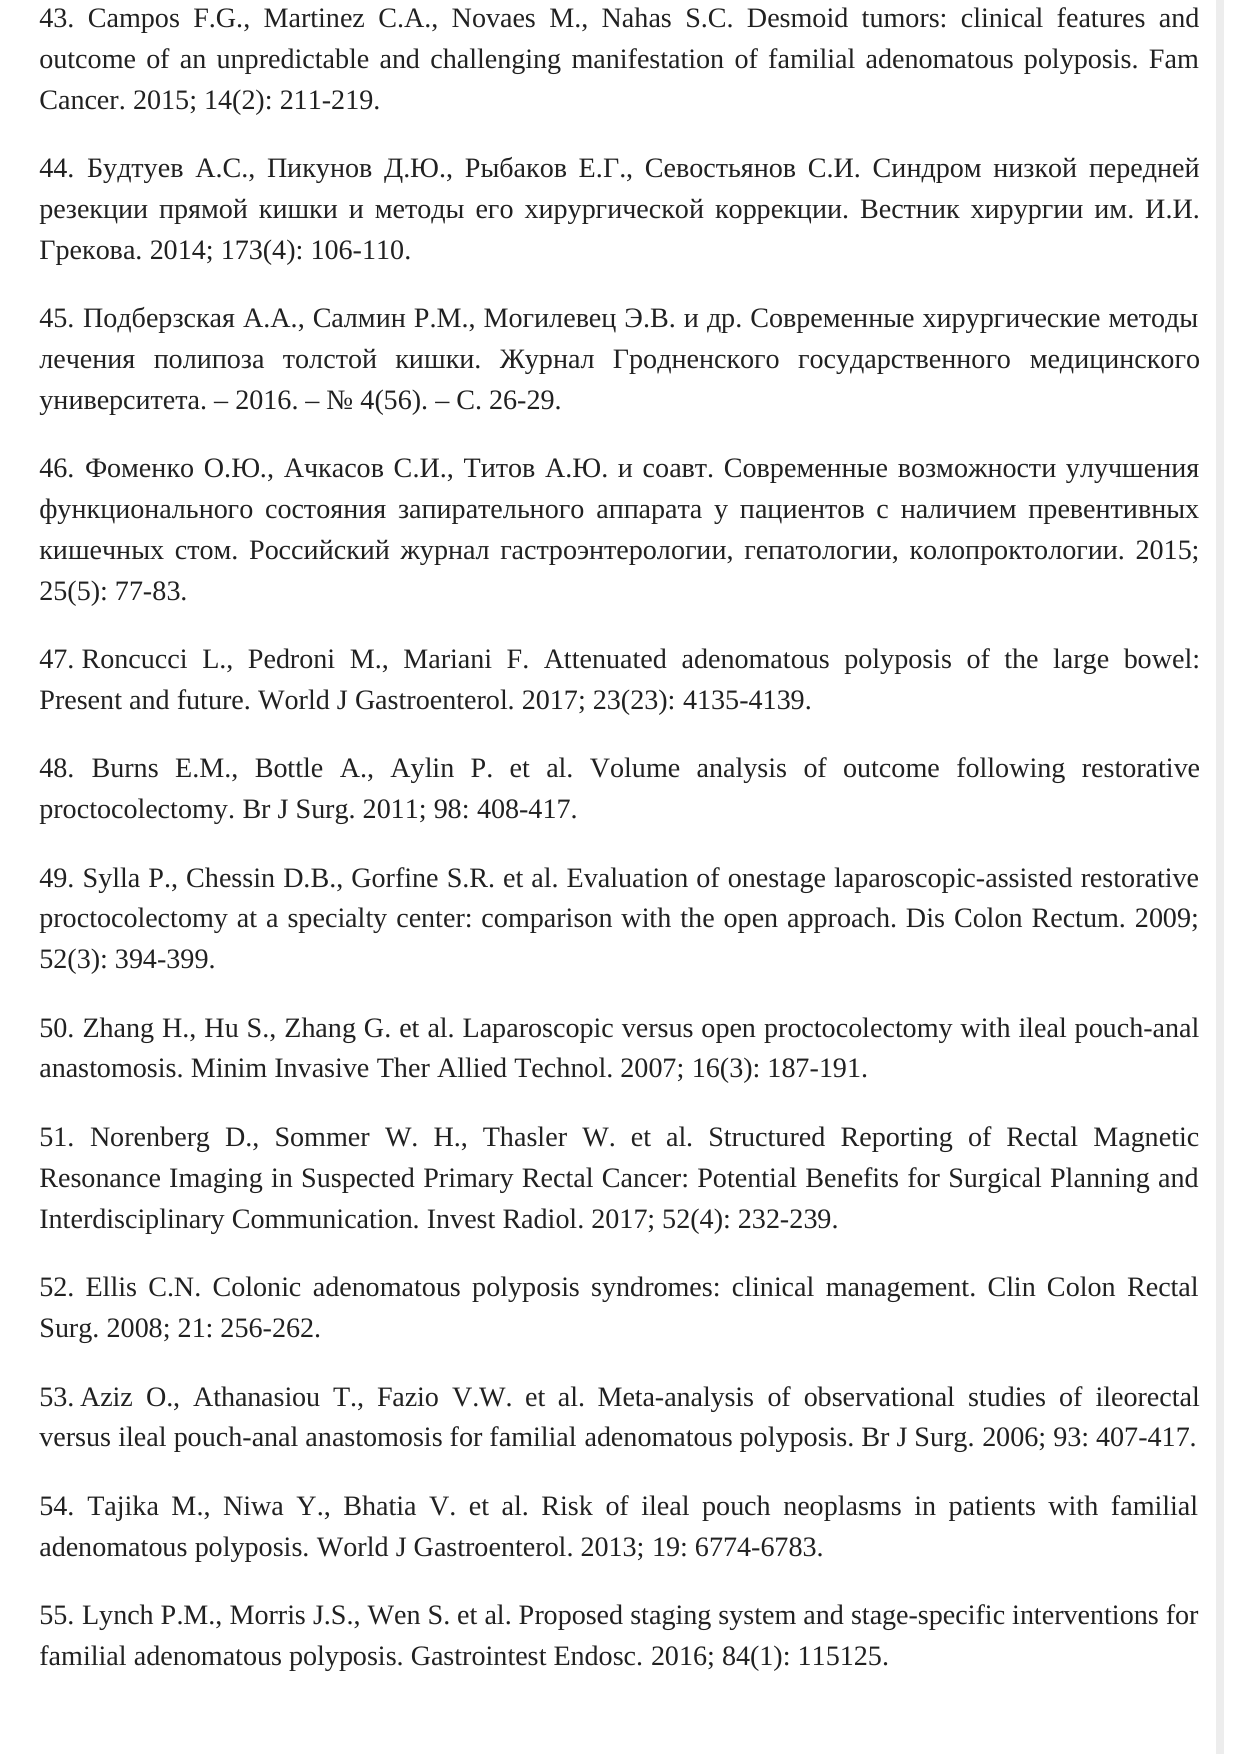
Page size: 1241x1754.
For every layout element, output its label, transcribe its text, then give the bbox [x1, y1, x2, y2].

list Zhang H., Hu S., Zhang G. et al. Laparoscopic versus open proctocolectomy with ileal pouch-anal anastomosis. Minim Invasive Ther Allied Technol. 2007; 16(3): 187-191. [39, 1011, 1201, 1084]
list Tajika M., Niwa Y., Bhatia V. et al. Risk of ileal pouch neoplasms in patients with familial adenomatous polyposis. World J Gastroenterol. 2013; 19: 6774-6783. [39, 1489, 1201, 1562]
list Norenberg D., Sommer W. H., Thasler W. et al. Structured Reporting of Rectal Magnetic Resonance Imaging in Suspected Primary Rectal Cancer: Potential Benefits for Surgical Planning and Interdisciplinary Communication. Invest Radiol. 2017; 52(4): 232-239. [39, 1120, 1201, 1234]
list Roncucci L., Pedroni M., Mariani F. Attenuated adenomatous polyposis of the large bowel: Present and future. World J Gastroenterol. 2017; 23(23): 4135-4139. [39, 642, 1200, 715]
list Aziz O., Athanasiou T., Fazio V.W. et al. Meta-analysis of observational studies of ileorectal versus ileal pouch-anal anastomosis for familial adenomatous polyposis. Br J Surg. 2006; 93: 407-417. [39, 1380, 1200, 1453]
list Подберзская А.А., Салмин Р.М., Могилевец Э.В. и др. Современные хирургические методы лечения полипоза толстой кишки. Журнал Гродненского государственного медицинского университета. – 2016. – № 4(56). – С. 26-29. [39, 301, 1200, 415]
list Sylla P., Chessin D.B., Gorfine S.R. et al. Evaluation of onestage laparoscopic-assisted restorative proctocolectomy at a specialty center: comparison with the open approach. Dis Colon Rectum. 2009; 52(3): 394-399. [39, 861, 1201, 975]
list Ellis C.N. Colonic adenomatous polyposis syndromes: clinical management. Clin Colon Rectal Surg. 2008; 21: 256-262. [39, 1270, 1201, 1343]
list Burns E.M., Bottle A., Aylin P. et al. Volume analysis of outcome following restorative proctocolectomy. Br J Surg. 2011; 98: 408-417. [39, 751, 1201, 824]
list Lynch Р.М., Morris J.S., Wen S. et al. Proposed staging system and stage-specific interventions for familial adenomatous polyposis. Gastrointest Endosc. 2016; 84(1): 115125. [39, 1598, 1201, 1672]
list Campos F.G., Martinez C.A., Novaes M., Nahas S.C. Desmoid tumors: clinical features and outcome of an unpredictable and challenging manifestation of familial adenomatous polyposis. Fam Cancer. 2015; 14(2): 211-219. [39, 1, 1201, 115]
list Будтуев А.С., Пикунов Д.Ю., Рыбаков Е.Г., Севостьянов С.И. Синдром низкой передней резекции прямой кишки и методы его хирургической коррекции. Вестник хирургии им. И.И. Грекова. 2014; 173(4): 106-110. [39, 151, 1201, 265]
list Фоменко О.Ю., Ачкасов С.И., Титов А.Ю. и соавт. Современные возможности улучшения функционального состояния запирательного аппарата у пациентов с наличием превентивных кишечных стом. Российский журнал гастроэнтерологии, гепатологии, колопроктологии. 2015; 25(5): 77-83. [39, 451, 1201, 606]
